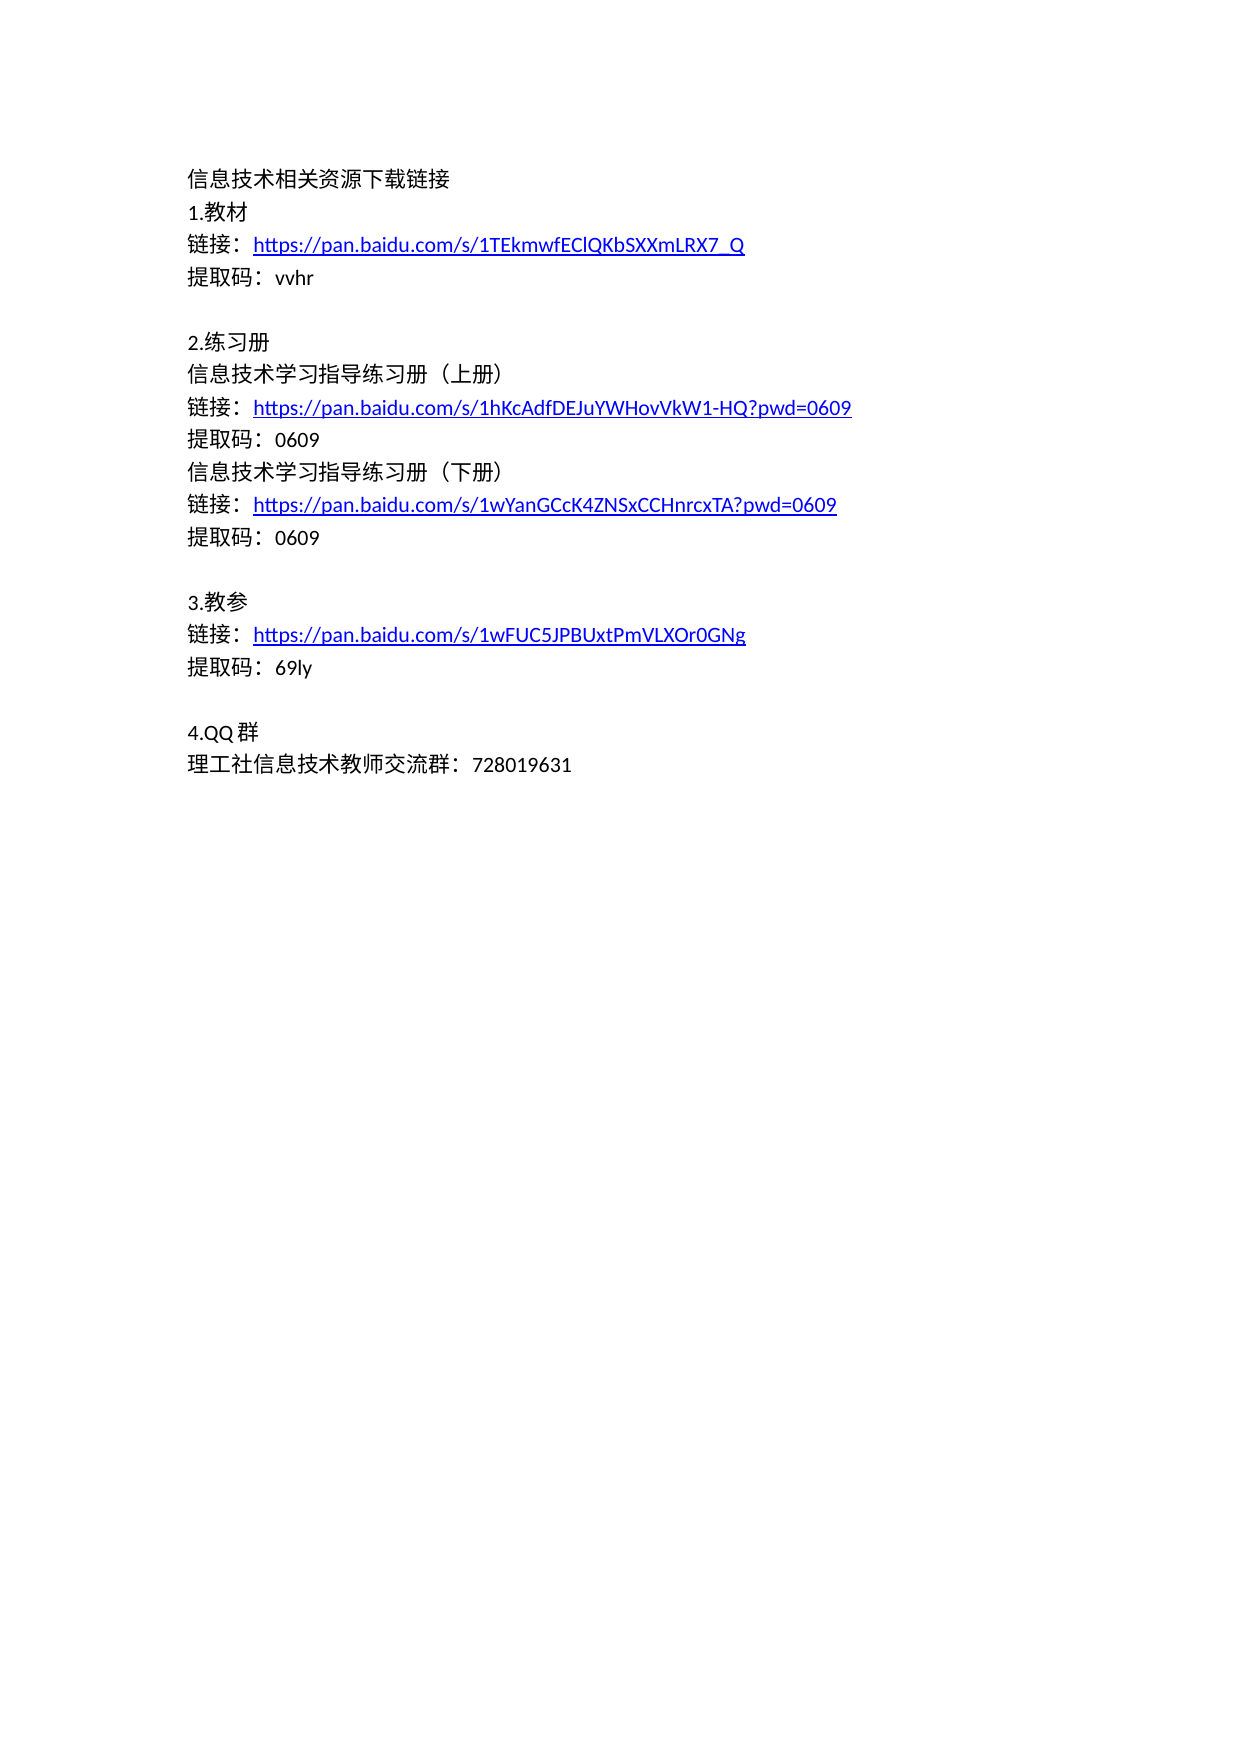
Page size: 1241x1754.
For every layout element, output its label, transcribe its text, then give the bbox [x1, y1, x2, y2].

text 提取码：0609 [187, 422, 1053, 454]
text 1.教材 [187, 194, 1053, 227]
text 信息技术学习指导练习册（上册） [187, 357, 1053, 389]
text 理工社信息技术教师交流群：728019631 [187, 747, 1053, 779]
text 2.练习册 [187, 324, 1053, 357]
text 链接：https://pan.baidu.com/s/1wYanGCcK4ZNSxCCHnrcxTA?pwd=0609 [187, 487, 1053, 519]
text 提取码：0609 [187, 519, 1053, 552]
text 提取码：vvhr [187, 259, 1053, 292]
text 信息技术相关资源下载链接 [187, 162, 1053, 194]
text 链接：https://pan.baidu.com/s/1TEkmwfEClQKbSXXmLRX7_Q [187, 227, 1053, 259]
text 链接：https://pan.baidu.com/s/1hKcAdfDEJuYWHovVkW1-HQ?pwd=0609 [187, 389, 1053, 422]
text 提取码：69ly [187, 649, 1053, 682]
text 链接：https://pan.baidu.com/s/1wFUC5JPBUxtPmVLXOr0GNg [187, 617, 1053, 649]
text 信息技术学习指导练习册（下册） [187, 454, 1053, 487]
text 4.QQ群 [187, 714, 1053, 747]
text 3.教参 [187, 584, 1053, 617]
